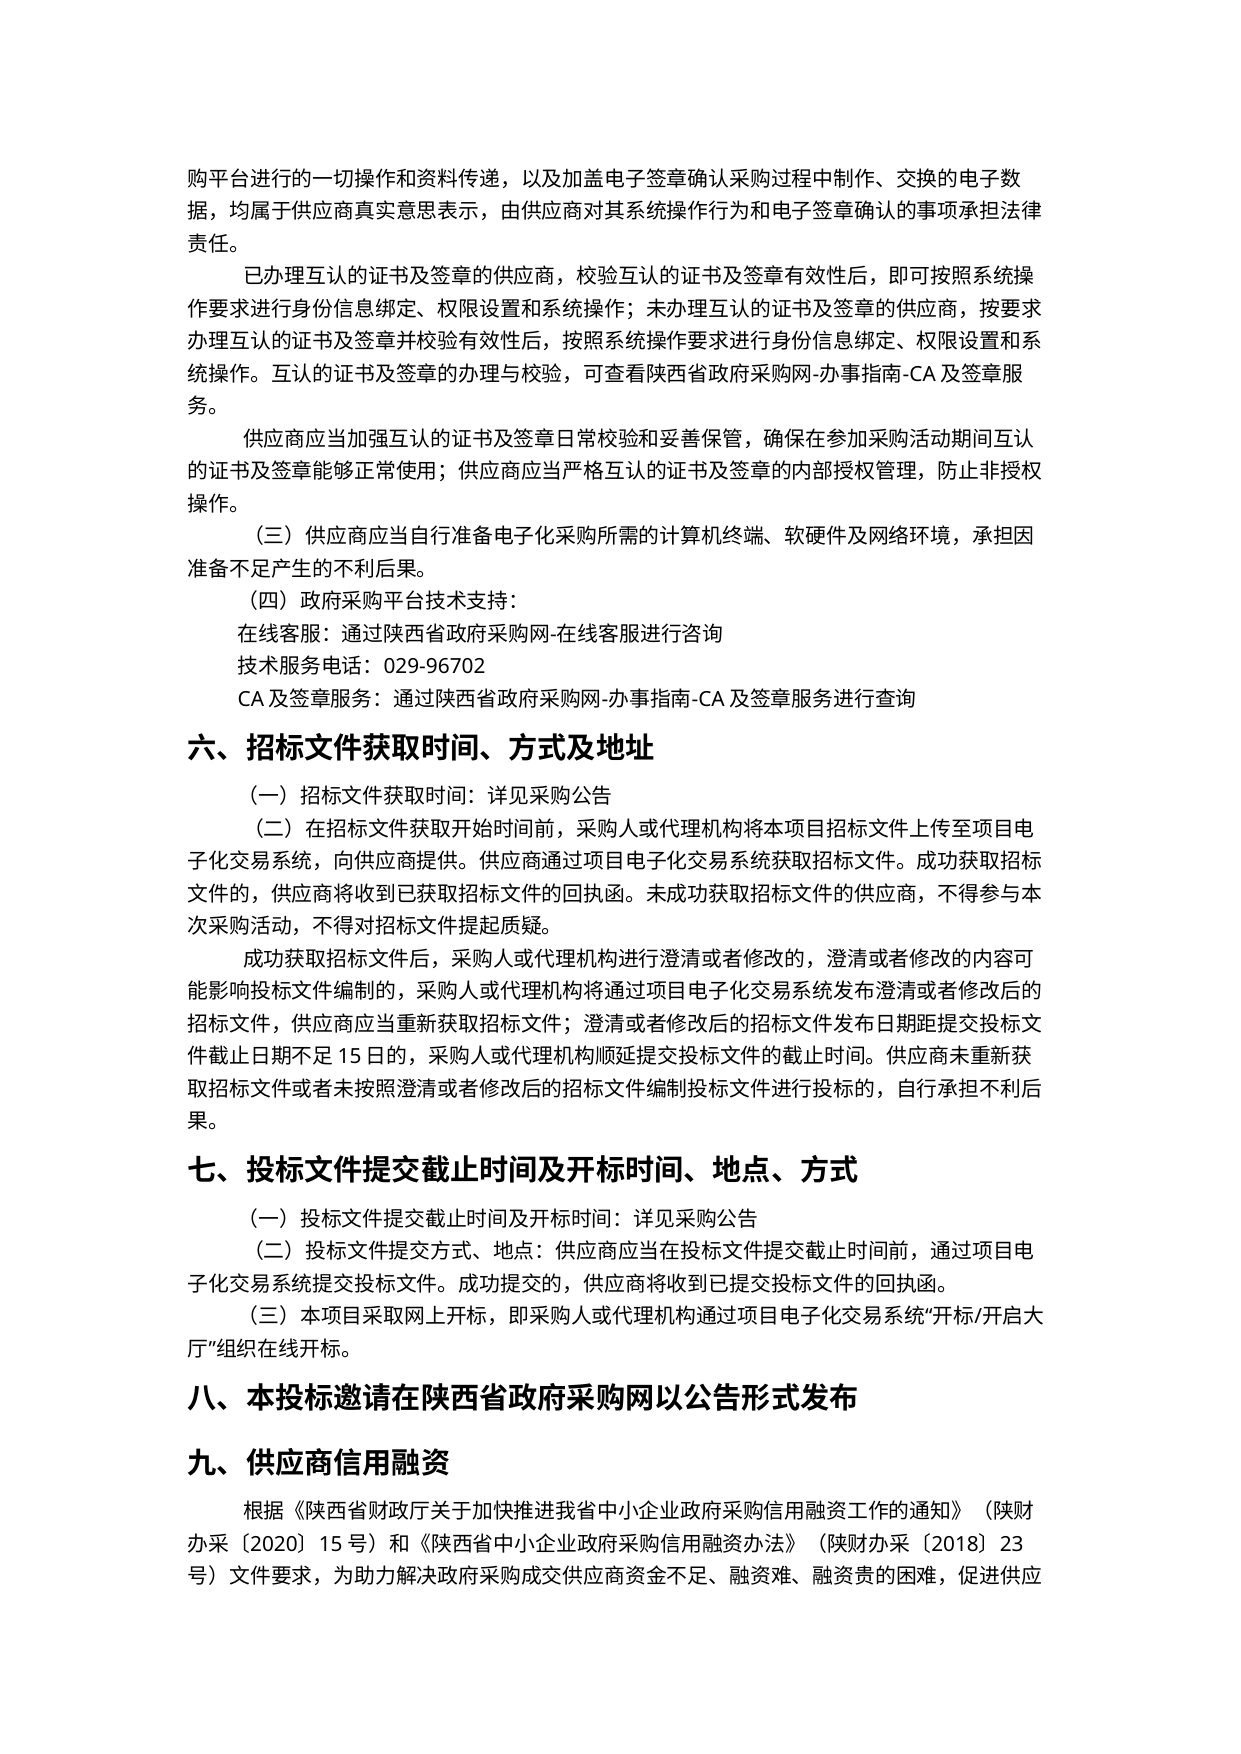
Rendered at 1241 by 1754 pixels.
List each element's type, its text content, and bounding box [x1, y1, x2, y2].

text 成功获取招标文件后，采购人或代理机构进行澄清或者修改的，澄清或者修改的内容可能影响投标文件编制的，采购人或代理机构将通过项目电子化交易系统发布澄清或者修改后的招标文件，供应商应当重新获取招标文件；澄清或者修改后的招标文件发布日期距提交投标文件截止日期不足15日的，采购人或代理机构顺延提交投标文件的截止时间。供应商未重新获取招标文件或者未按照澄清或者修改后的招标文件编制投标文件进行投标的，自行承担不利后果。 [187, 942, 1053, 1137]
text CA及签章服务：通过陕西省政府采购网-办事指南-CA及签章服务进行查询 [187, 682, 1053, 714]
text （三）本项目采取网上开标，即采购人或代理机构通过项目电子化交易系统“开标/开启大厅”组织在线开标。 [187, 1299, 1053, 1364]
text 六、招标文件获取时间、方式及地址 [187, 714, 1053, 779]
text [187, 1494, 1053, 1592]
text 技术服务电话：029-96702 [187, 649, 1053, 682]
text 七、投标文件提交截止时间及开标时间、地点、方式 [187, 1137, 1053, 1202]
text 已办理互认的证书及签章的供应商，校验互认的证书及签章有效性后，即可按照系统操作要求进行身份信息绑定、权限设置和系统操作；未办理互认的证书及签章的供应商，按要求办理互认的证书及签章并校验有效性后，按照系统操作要求进行身份信息绑定、权限设置和系统操作。互认的证书及签章的办理与校验，可查看陕西省政府采购网-办事指南-CA及签章服务。 [187, 259, 1053, 422]
text （一）投标文件提交截止时间及开标时间：详见采购公告 [187, 1202, 1053, 1234]
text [187, 162, 1053, 259]
text （三）供应商应当自行准备电子化采购所需的计算机终端、软硬件及网络环境，承担因准备不足产生的不利后果。 [187, 519, 1053, 584]
text （四）政府采购平台技术支持： [187, 584, 1053, 617]
text 八、本投标邀请在陕西省政府采购网以公告形式发布 [187, 1364, 1053, 1429]
text 供应商应当加强互认的证书及签章日常校验和妥善保管，确保在参加采购活动期间互认的证书及签章能够正常使用；供应商应当严格互认的证书及签章的内部授权管理，防止非授权操作。 [187, 422, 1053, 519]
text 在线客服：通过陕西省政府采购网-在线客服进行咨询 [187, 617, 1053, 649]
text （二）在招标文件获取开始时间前，采购人或代理机构将本项目招标文件上传至项目电子化交易系统，向供应商提供。供应商通过项目电子化交易系统获取招标文件。成功获取招标文件的，供应商将收到已获取招标文件的回执函。未成功获取招标文件的供应商，不得参与本次采购活动，不得对招标文件提起质疑。 [187, 812, 1053, 942]
text 九、供应商信用融资 [187, 1429, 1053, 1494]
text （二）投标文件提交方式、地点：供应商应当在投标文件提交截止时间前，通过项目电子化交易系统提交投标文件。成功提交的，供应商将收到已提交投标文件的回执函。 [187, 1234, 1053, 1299]
text （一）招标文件获取时间：详见采购公告 [187, 779, 1053, 812]
